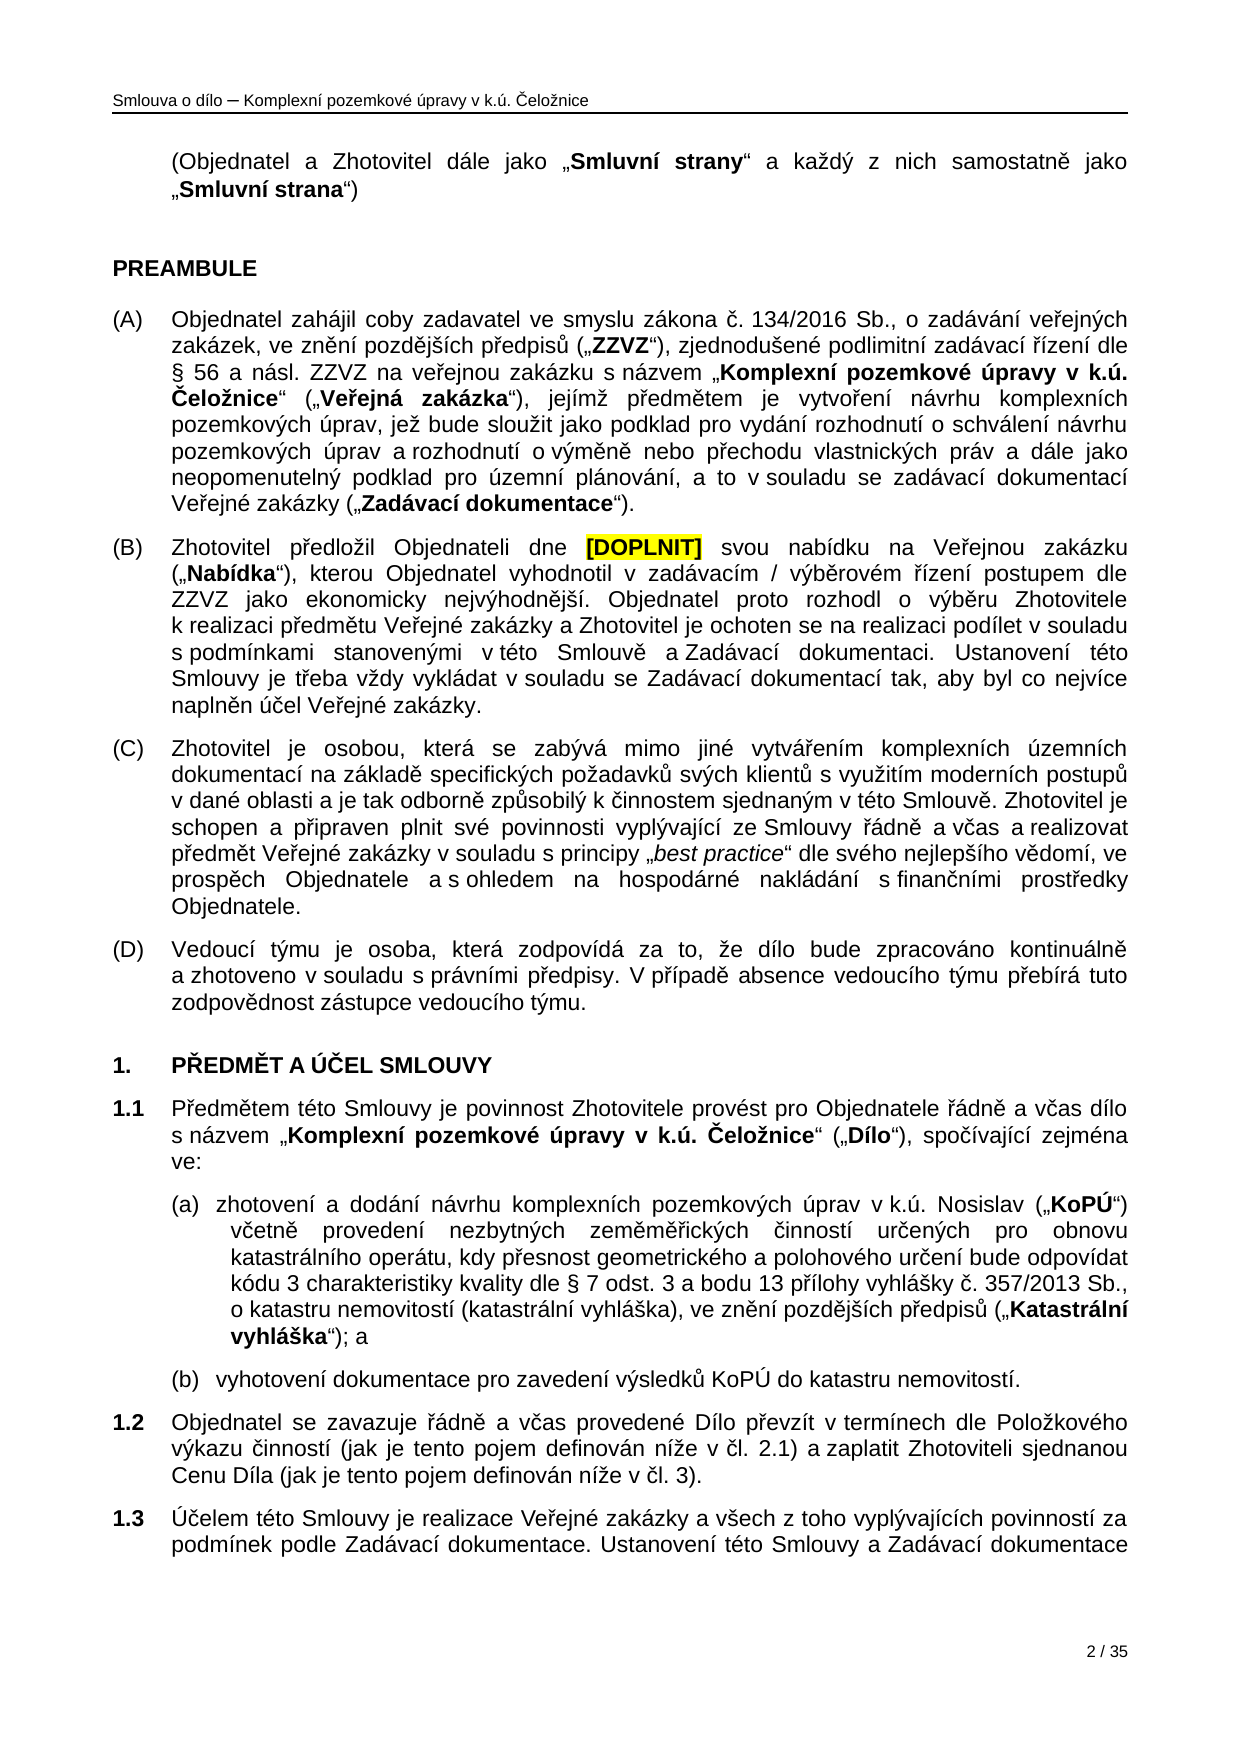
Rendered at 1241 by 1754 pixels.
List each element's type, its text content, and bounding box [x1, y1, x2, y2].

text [112, 1504, 1128, 1557]
text Objednatel zahájil coby zadavatel ve smyslu zákona č. 134/2016 Sb., o zadávání veřejných zakázek, ve znění pozdějších předpisů („ZZVZ“), zjednodušené podlimitní zadávací řízení dle § 56 a násl. ZZVZ na veřejnou zakázku s názvem „Komplexní pozemkové úpravy v k.ú. Čeložnice“ („Veřejná zakázka“), jejímž předmětem je vytvoření návrhu komplexních pozemkových úprav, jež bude sloužit jako podklad pro vydání rozhodnutí o schválení návrhu pozemkových úprav a rozhodnutí o výměně nebo přechodu vlastnických práv a dále jako neopomenutelný podklad pro územní plánování, a to v souladu se zadávací dokumentací Veřejné zakázky („Zadávací dokumentace“). [112, 306, 1128, 517]
text Předmětem této Smlouvy je povinnost Zhotovitele provést pro Objednatele řádně a včas dílo s názvem „Komplexní pozemkové úpravy v k.ú. Čeložnice“ („Dílo“), spočívající zejména ve: [112, 1095, 1128, 1174]
text Objednatel se zavazuje řádně a včas provedené Dílo převzít v termínech dle Položkového výkazu činností (jak je tento pojem definován níže v čl. 2.1) a zaplatit Zhotoviteli sjednanou Cenu Díla (jak je tento pojem definován níže v čl. 3). [112, 1409, 1128, 1488]
text Zhotovitel předložil Objednateli dne [DOPLNIT] svou nabídku na Veřejnou zakázku („Nabídka“), kterou Objednatel vyhodnotil v zadávacím / výběrovém řízení postupem dle ZZVZ jako ekonomicky nejvýhodnější. Objednatel proto rozhodl o výběru Zhotovitele k realizaci předmětu Veřejné zakázky a Zhotovitel je ochoten se na realizaci podílet v souladu s podmínkami stanovenými v této Smlouvě a Zadávací dokumentaci. Ustanovení této Smlouvy je třeba vždy vykládat v souladu se Zadávací dokumentací tak, aby byl co nejvíce naplněn účel Veřejné zakázky. [112, 533, 1128, 718]
text (Objednatel a Zhotovitel dále jako „Smluvní strany“ a každý z nich samostatně jako „Smluvní strana“) [171, 148, 1128, 202]
text zhotovení a dodání návrhu komplexních pozemkových úprav v k.ú. Nosislav („KoPÚ“) včetně provedení nezbytných zeměměřických činností určených pro obnovu katastrálního operátu, kdy přesnost geometrického a polohového určení bude odpovídat kódu 3 charakteristiky kvality dle § 7 odst. 3 a bodu 13 přílohy vyhlášky č. 357/2013 Sb., o katastru nemovitostí (katastrální vyhláška), ve znění pozdějších předpisů („Katastrální vyhláška“); a [171, 1191, 1128, 1349]
text vyhotovení dokumentace pro zavedení výsledků KoPÚ do katastru nemovitostí. [171, 1366, 1128, 1392]
text Předmět a účel smlouvy [112, 1052, 1128, 1079]
text Vedoucí týmu je osoba, která zodpovídá za to, že dílo bude zpracováno kontinuálně a zhotoveno v souladu s právními předpisy. V případě absence vedoucího týmu přebírá tuto zodpovědnost zástupce vedoucího týmu. [112, 936, 1128, 1015]
text Zhotovitel je osobou, která se zabývá mimo jiné vytvářením komplexních územních dokumentací na základě specifických požadavků svých klientů s využitím moderních postupů v dané oblasti a je tak odborně způsobilý k činnostem sjednaným v této Smlouvě. Zhotovitel je schopen a připraven plnit své povinnosti vyplývající ze Smlouvy řádně a včas a realizovat předmět Veřejné zakázky v souladu s principy „best practice“ dle svého nejlepšího vědomí, ve prospěch Objednatele a s ohledem na hospodárné nakládání s finančními prostředky Objednatele. [112, 734, 1128, 919]
subtitle Preambule [112, 254, 1128, 281]
